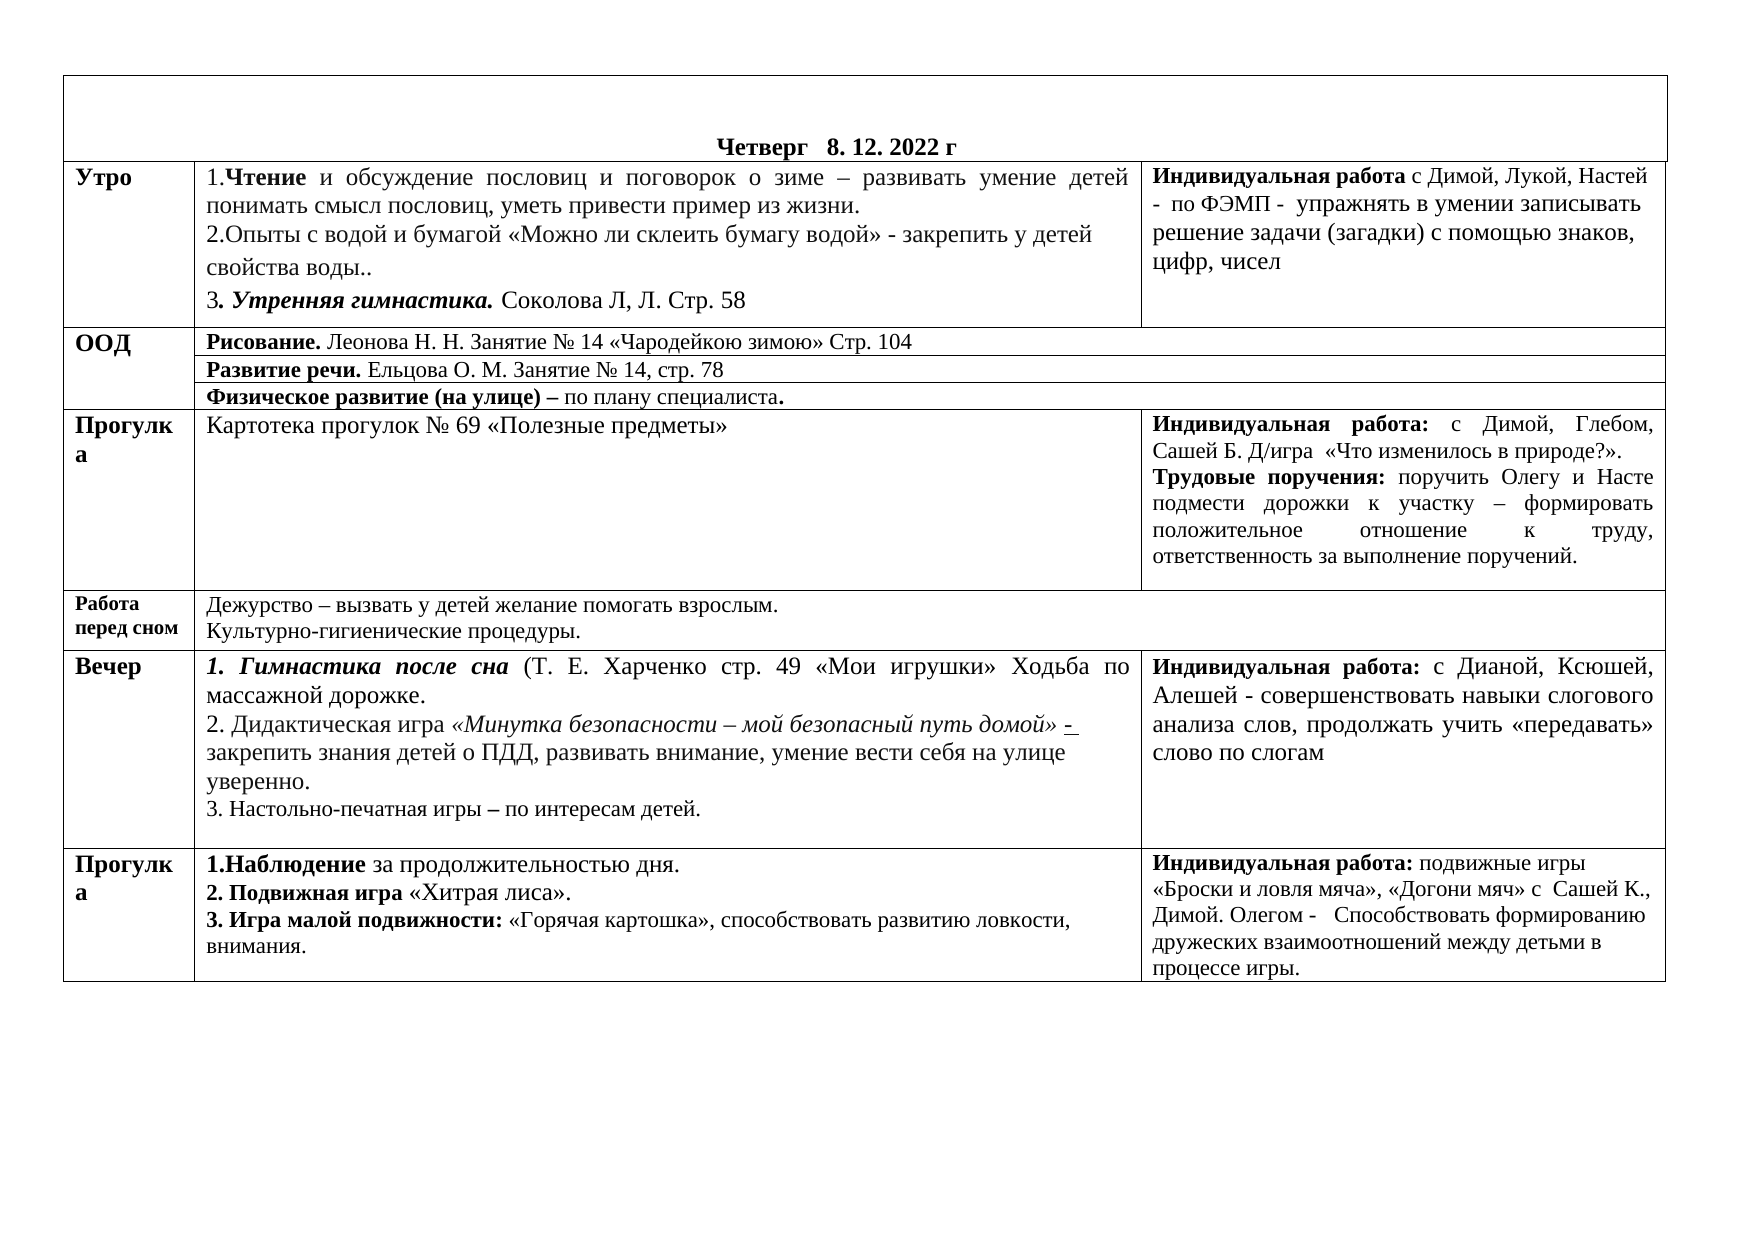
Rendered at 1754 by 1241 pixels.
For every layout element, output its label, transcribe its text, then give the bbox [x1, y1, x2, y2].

table_cell Дежурство – вызвать у детей желание помогать взрослым. Культурно-гигиенические процедуры. [195, 591, 1665, 650]
table_cell Картотека прогулок № 69 «Полезные предметы» [195, 410, 1141, 590]
table_cell Четверг 8. 12. 2022 г [64, 76, 1667, 161]
table_cell Индивидуальная работа: с Димой, Глебом, Сашей Б. Д/игра «Что изменилось в природе?». Трудовые поручения: поручить Олегу и Насте подмести дорожки к участку – формировать положительное отношение к труду, ответственность за выполнение поручений. [1142, 410, 1665, 590]
table_cell 1. Гимнастика после сна (Т. Е. Харченко стр. 49 «Мои игрушки» Ходьба по массажной дорожке. 2. Дидактическая игра «Минутка безопасности – мой безопасный путь домой» - закрепить знания детей о ПДД, развивать внимание, умение вести себя на улице уверенно. 3. Настольно-печатная игры – по интересам детей. [195, 651, 1141, 848]
table_cell Развитие речи. Ельцова О. М. Занятие № 14, стр. 78 [195, 356, 1665, 382]
table_cell Рисование. Леонова Н. Н. Занятие № 14 «Чародейкою зимою» Стр. 104 [195, 328, 1665, 354]
table_cell Индивидуальная работа: с Дианой, Ксюшей, Алешей - совершенствовать навыки слогового анализа слов, продолжать учить «передавать» слово по слогам [1142, 651, 1665, 848]
table_cell ООД [64, 328, 194, 409]
table_cell Индивидуальная работа: подвижные игры «Броски и ловля мяча», «Догони мяч» с Сашей К., Димой. Олегом - Способствовать формированию дружеских взаимоотношений между детьми в процессе игры. [1142, 849, 1665, 981]
table_cell 1.Наблюдение за продолжительностью дня. 2. Подвижная игра «Хитрая лиса». 3. Игра малой подвижности: «Горячая картошка», способствовать развитию ловкости, внимания. [195, 849, 1141, 981]
table_cell Прогулка [64, 849, 194, 981]
table_cell Прогулка [64, 410, 194, 590]
table_cell Утро [64, 162, 194, 327]
table_cell Индивидуальная работа с Димой, Лукой, Настей - по ФЭМП - упражнять в умении записывать решение задачи (загадки) с помощью знаков, цифр, чисел [1142, 162, 1665, 327]
table_cell Физическое развитие (на улице) – по плану специалиста. [195, 383, 1665, 409]
table_cell 1.Чтение и обсуждение пословиц и поговорок о зиме – развивать умение детей понимать смысл пословиц, уметь привести пример из жизни. 2.Опыты с водой и бумагой «Можно ли склеить бумагу водой» - закрепить у детей свойства воды.. 3. Утренняя гимнастика. Соколова Л, Л. Стр. 58 [195, 162, 1141, 327]
table_cell Вечер [64, 651, 194, 848]
table_cell Работа перед сном [64, 591, 194, 650]
